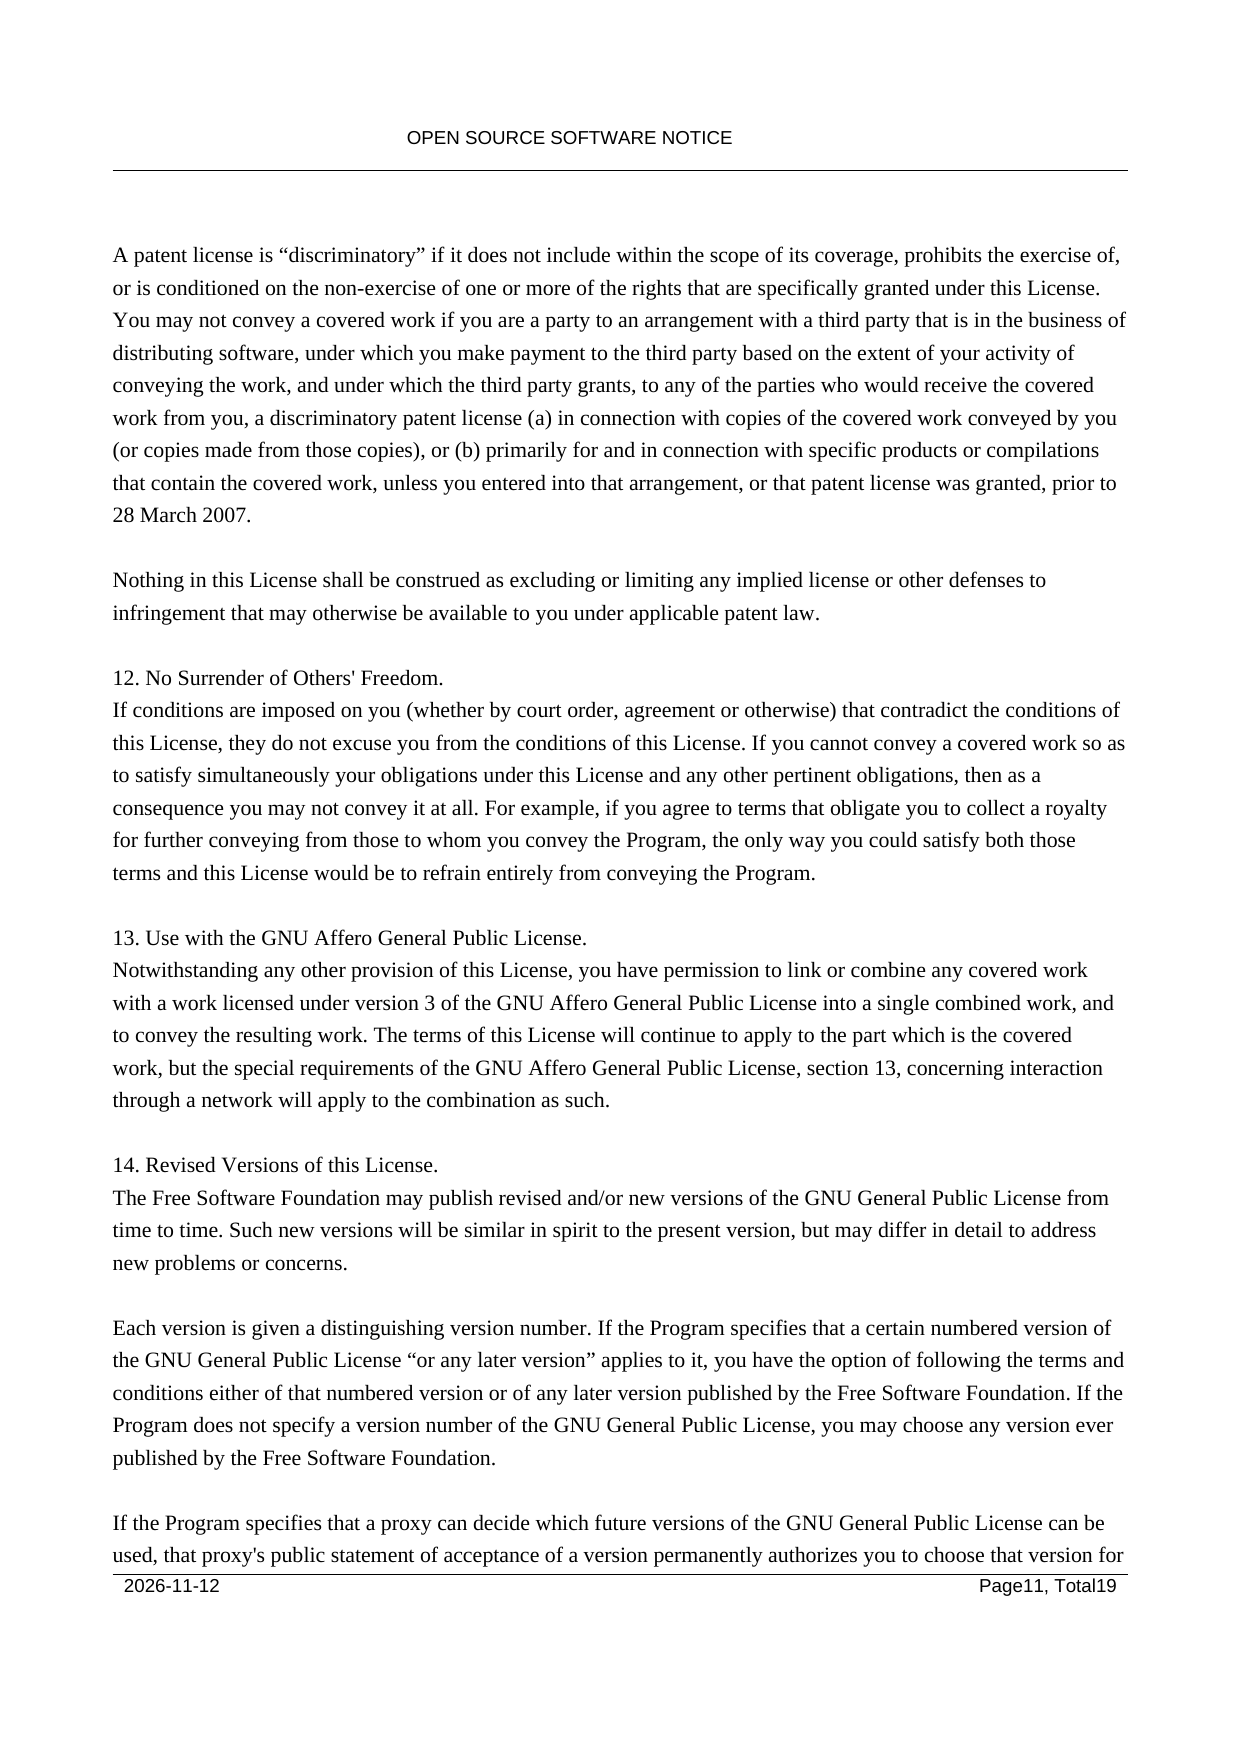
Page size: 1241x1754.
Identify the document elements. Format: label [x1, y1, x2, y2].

text [112, 206, 1128, 1571]
